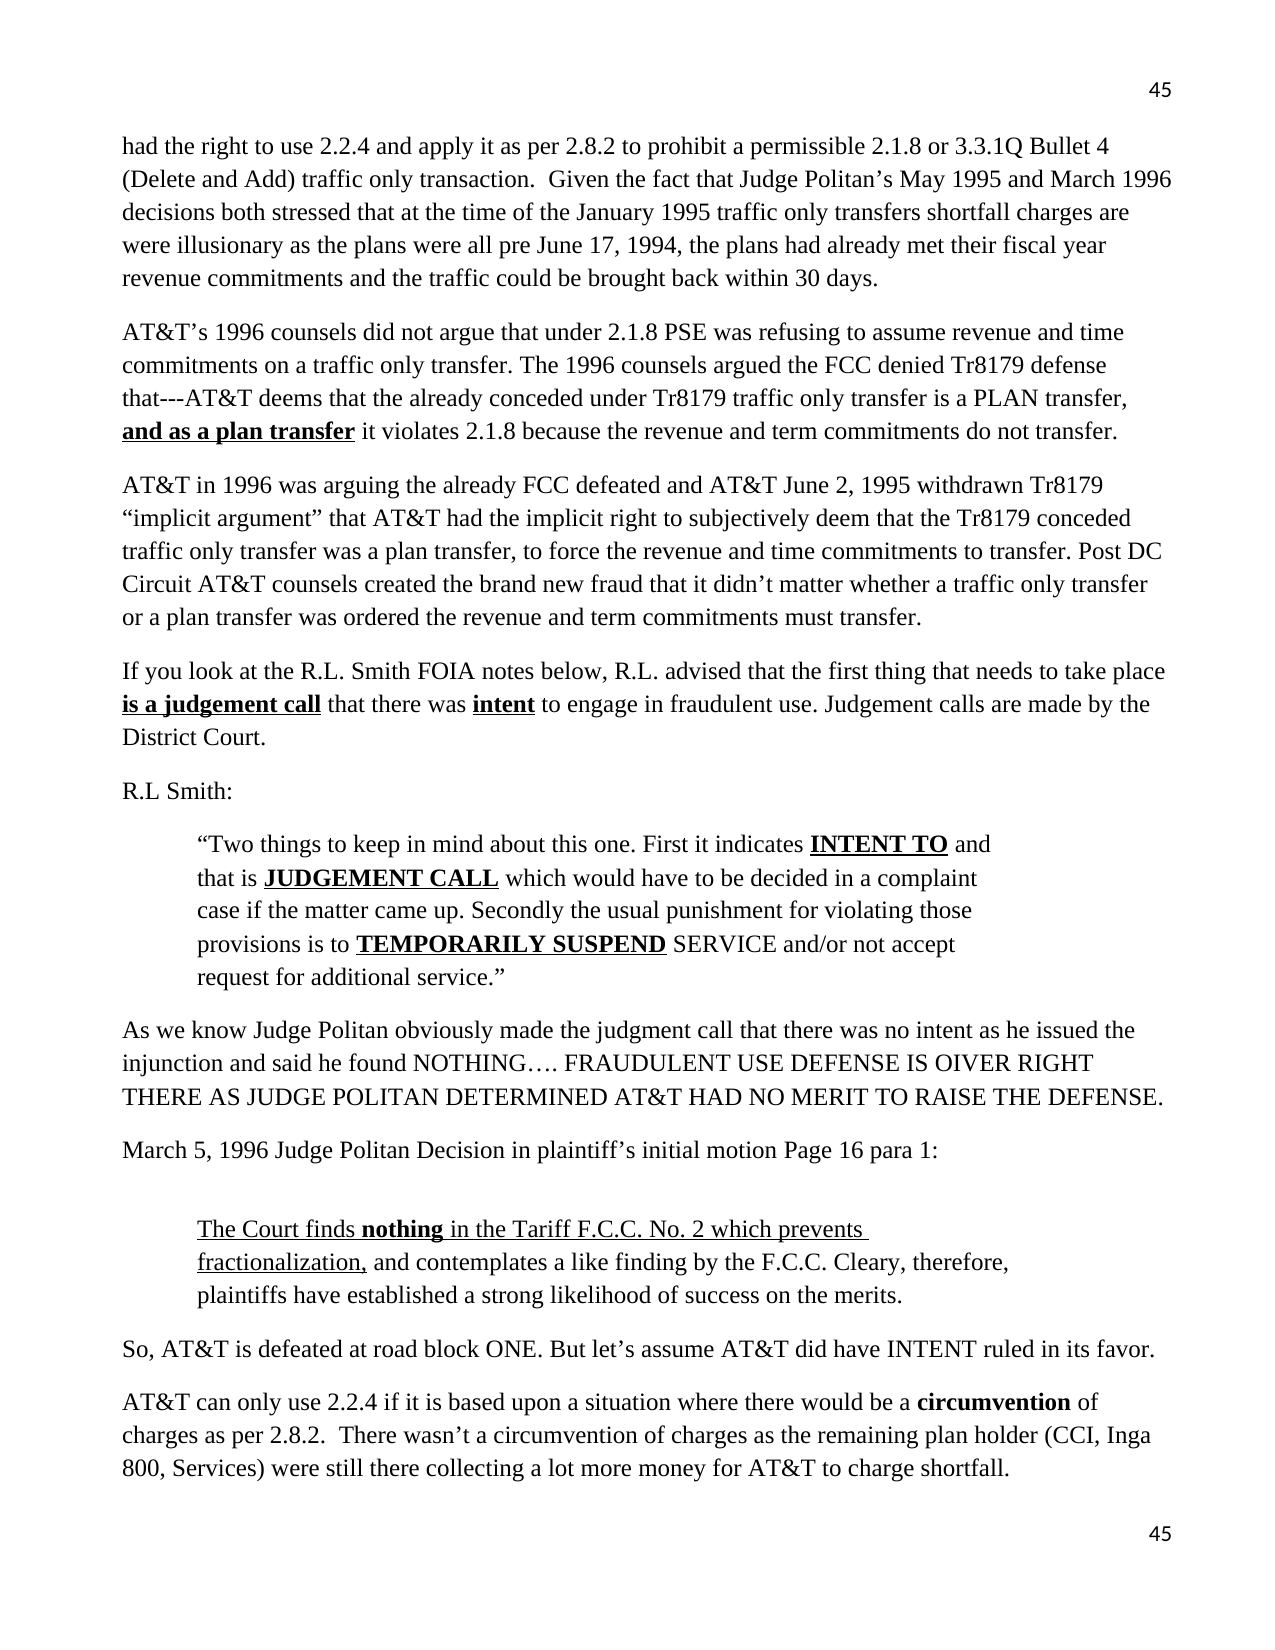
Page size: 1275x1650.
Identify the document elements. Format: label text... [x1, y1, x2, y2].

text So, AT&T is defeated at road block ONE. But let’s assume AT&T did have INTENT ruled in its favor. [122, 1334, 1172, 1362]
text March 5, 1996 Judge Politan Decision in plaintiff’s initial motion Page 16 para 1: [122, 1135, 1172, 1164]
text AT&T can only use 2.2.4 if it is based upon a situation where there would be a circumvention of charges as per 2.8.2. There wasn’t a circumvention of charges as the remaining plan holder (CCI, Inga 800, Services) were still there collecting a lot more money for AT&T to charge shortfall. [122, 1387, 1172, 1482]
text If you look at the R.L. Smith FOIA notes below, R.L. advised that the first thing that needs to take place is a judgement call that there was intent to engage in fraudulent use. Judgement calls are made by the District Court. [122, 656, 1172, 751]
text The Court finds nothing in the Tariff F.C.C. No. 2 which prevents fractionalization, and contemplates a like finding by the F.C.C. Cleary, therefore, plaintiffs have established a strong likelihood of success on the merits. [197, 1214, 1022, 1308]
text “Two things to keep in mind about this one. First it indicates INTENT TO and that is JUDGEMENT CALL which would have to be decided in a complaint case if the matter came up. Secondly the usual punishment for violating those provisions is to TEMPORARILY SUSPEND SERVICE and/or not accept request for additional service.” [197, 829, 1022, 990]
text R.L Smith: [122, 776, 1172, 804]
text AT&T’s 1996 counsels did not argue that under 2.1.8 PSE was refusing to assume revenue and time commitments on a traffic only transfer. The 1996 counsels argued the FCC denied Tr8179 defense that---AT&T deems that the already conceded under Tr8179 traffic only transfer is a PLAN transfer, and as a plan transfer it violates 2.1.8 because the revenue and term commitments do not transfer. [122, 317, 1172, 445]
text AT&T in 1996 was arguing the already FCC defeated and AT&T June 2, 1995 withdrawn Tr8179 “implicit argument” that AT&T had the implicit right to subjectively deem that the Tr8179 conceded traffic only transfer was a plan transfer, to force the revenue and time commitments to transfer. Post DC Circuit AT&T counsels created the brand new fraud that it didn’t matter whether a traffic only transfer or a plan transfer was ordered the revenue and term commitments must transfer. [122, 470, 1172, 631]
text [122, 131, 1172, 292]
text As we know Judge Politan obviously made the judgment call that there was no intent as he issued the injunction and said he found NOTHING…. FRAUDULENT USE DEFENSE IS OIVER RIGHT THERE AS JUDGE POLITAN DETERMINED AT&T HAD NO MERIT TO RAISE THE DEFENSE. [122, 1016, 1172, 1110]
